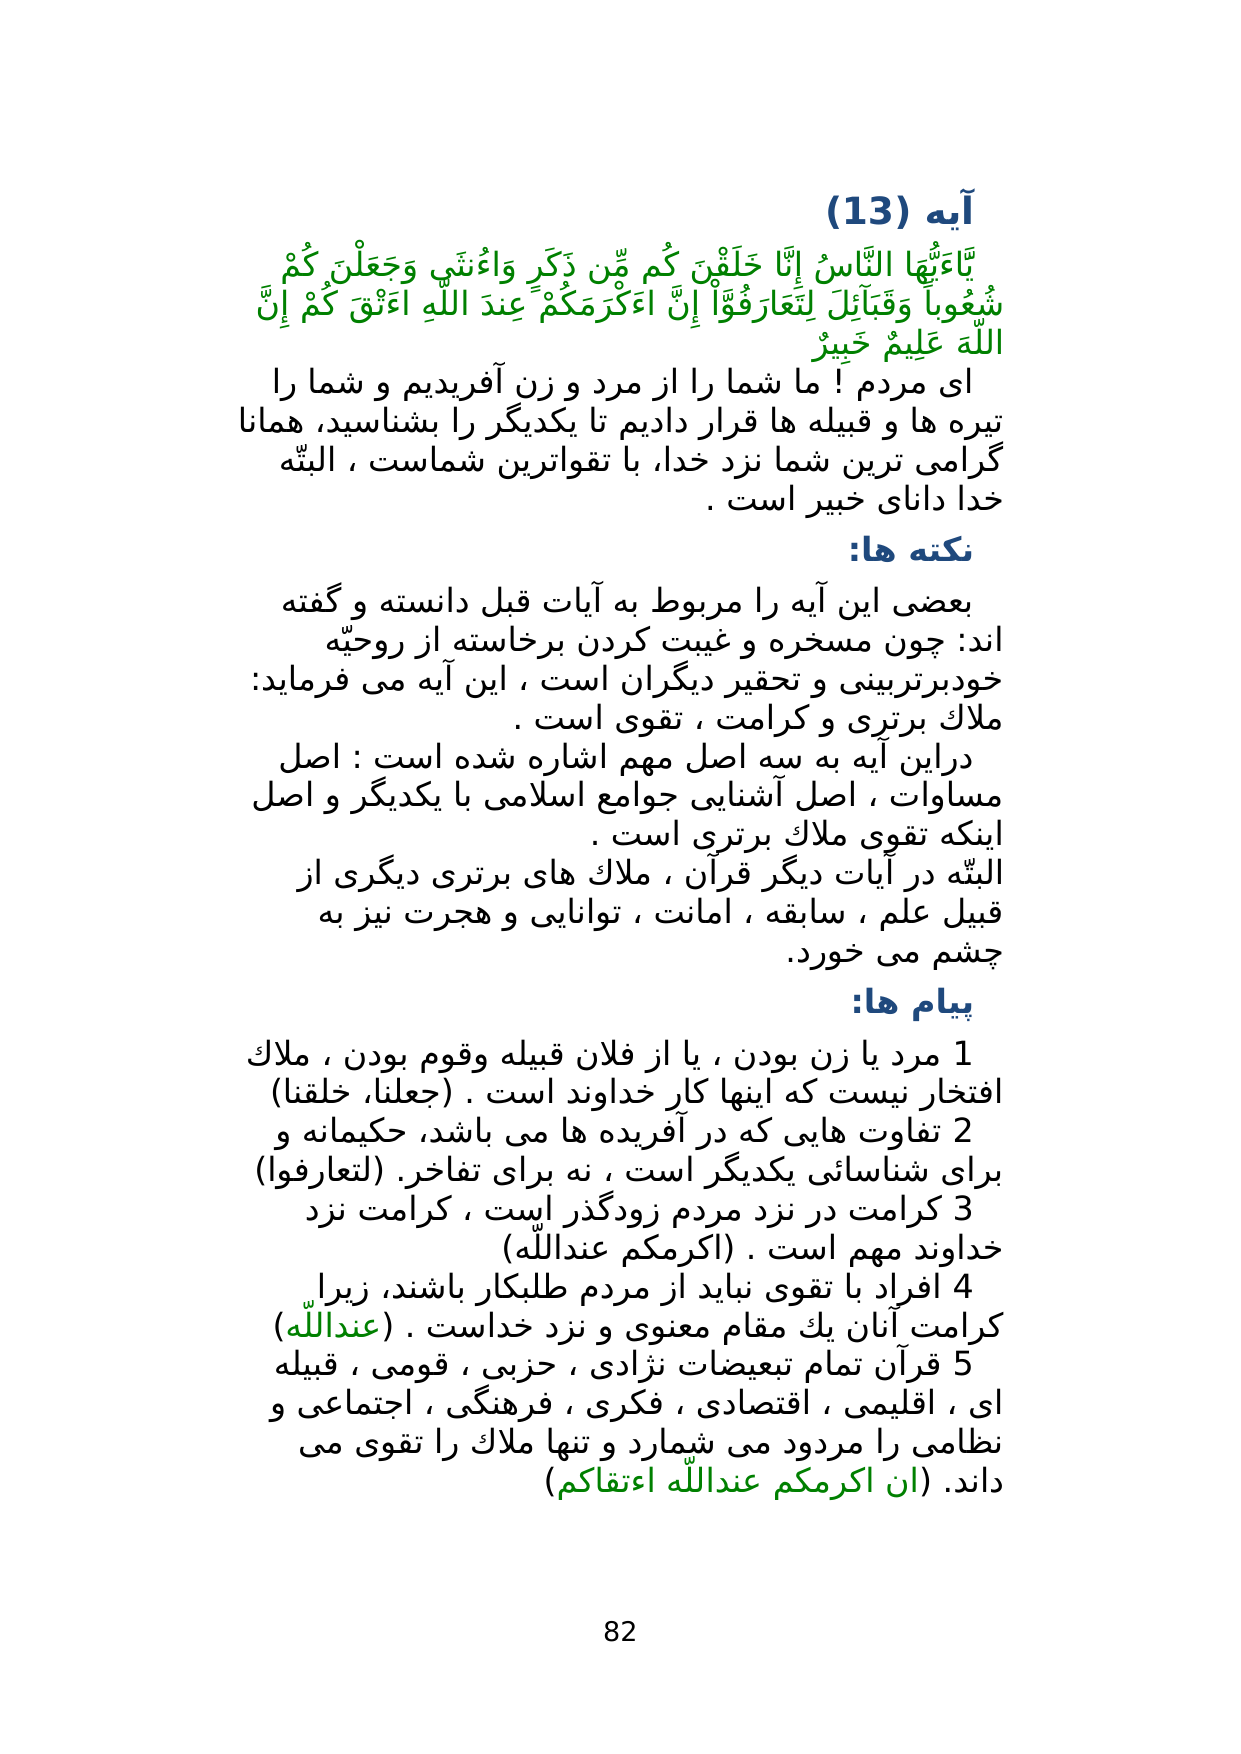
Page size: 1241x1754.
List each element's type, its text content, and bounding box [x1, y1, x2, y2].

text اى مردم ! ما شما را از مرد و زن آفريديم و شما را تيره ها و قبيله ها قرار داديم تا يكديگر را بشناسيد، همانا گرامى ترين شما نزد خدا، با تقواترين شماست ، البتّه خدا داناى خبير است . [236, 362, 1004, 518]
text 4 افراد با تقوى نبايد از مردم طلبكار باشند، زيرا كرامت آنان يك مقام معنوى و نزد خداست . (عنداللّه) [236, 1267, 1004, 1345]
subtitle پيام ها: [236, 983, 1004, 1022]
subtitle نكته ها: [236, 530, 1004, 569]
text البتّه در آيات ديگر قرآن ، ملاك هاى برترى ديگرى از قبيل علم ، سابقه ، امانت ، توانايى و هجرت نيز به چشم مى خورد. [236, 854, 1004, 970]
text 2 تفاوت هايى كه در آفريده ها مى باشد، حكيمانه و براى شناسائى يكديگر است ، نه براى تفاخر. (لتعارفوا) [236, 1112, 1004, 1189]
text 5 قرآن تمام تبعيضات نژادى ، حزبى ، قومى ، قبيله اى ، اقليمى ، اقتصادى ، فكرى ، فرهنگى ، اجتماعى و نظامى را مردود مى شمارد و تنها ملاك را تقوى مى داند. (ان اكرمكم عنداللّه اءتقاكم) [236, 1345, 1004, 1500]
text 1 مرد يا زن بودن ، يا از فلان قبيله وقوم بودن ، ملاك افتخار نيست كه اينها كار خداوند است . (جعلنا، خلقنا) [236, 1034, 1004, 1112]
text دراين آيه به سه اصل مهم اشاره شده است : اصل مساوات ، اصل آشنايى جوامع اسلامى با يكديگر و اصل اينكه تقوى ملاك برترى است . [236, 737, 1004, 854]
subtitle آيه (13) [236, 190, 1004, 233]
text يََّاءَيُّهَا النَّاسُ إِنَّا خَلَقْنَ كُم مِّن ذَكَرٍ وَاءُنثَى وَجَعَلْنَ كُمْ شُعُوباً وَقَبَآئِلَ لِتَعَارَفُوَّاْ إِنَّ اءَكْرَمَكُمْ عِندَ اللّهِ اءَتْقَ كُمْ إِنَّ اللّهَ عَلِيمٌ خَبِيرٌ [236, 246, 1004, 362]
text 3 كرامت در نزد مردم زودگذر است ، كرامت نزد خداوند مهم است . (اكرمكم عنداللّه) [236, 1189, 1004, 1267]
text بعضى اين آيه را مربوط به آيات قبل دانسته و گفته اند: چون مسخره و غيبت كردن برخاسته از روحيّه خودبرتربينى و تحقير ديگران است ، اين آيه مى فرمايد: ملاك برترى و كرامت ، تقوى است . [236, 582, 1004, 737]
